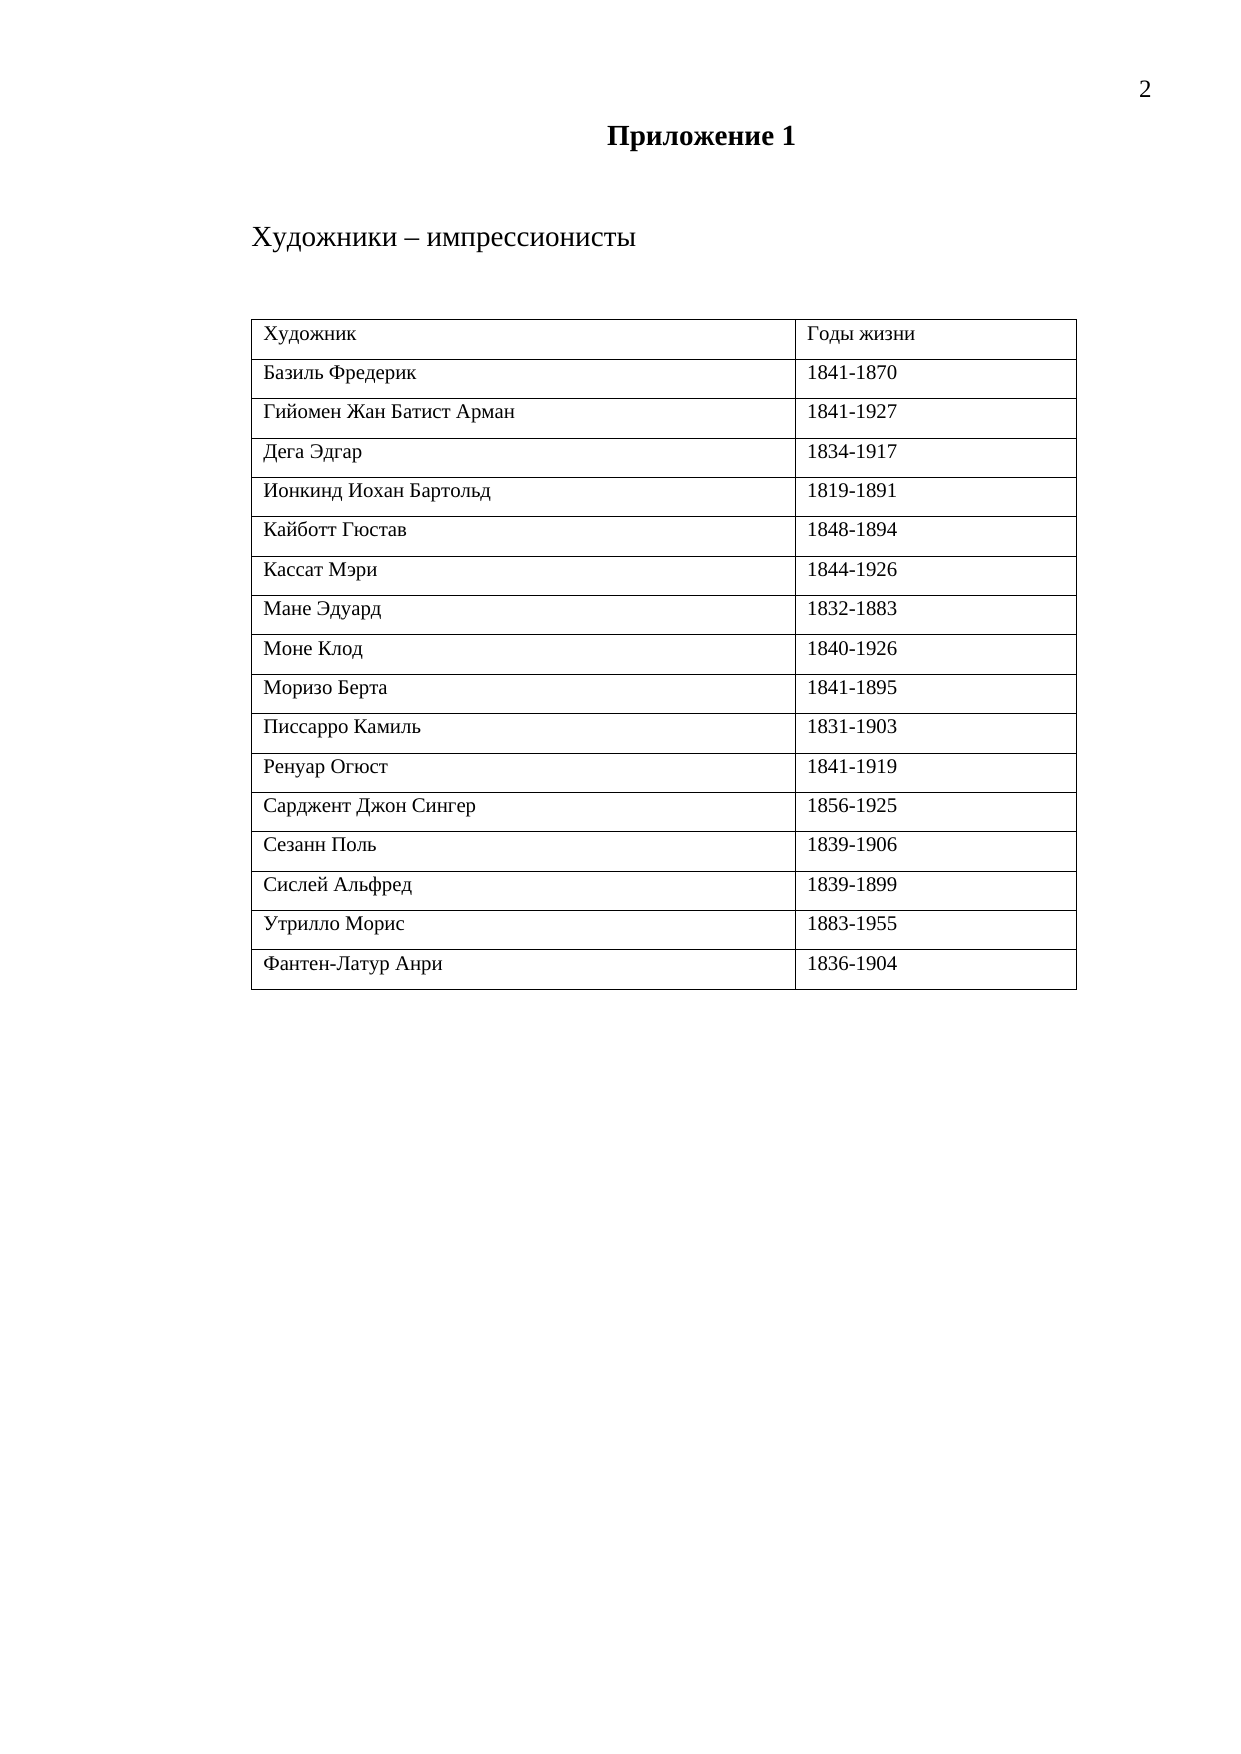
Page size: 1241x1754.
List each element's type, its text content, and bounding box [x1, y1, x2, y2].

table_cell Базиль Фредерик [252, 360, 795, 398]
table_cell 1832-1883 [796, 596, 1076, 634]
table_cell 1883-1955 [796, 911, 1076, 949]
table_cell Моне Клод [252, 635, 795, 674]
table_cell Дега Эдгар [252, 439, 795, 477]
table_cell Ренуар Огюст [252, 754, 795, 792]
table_cell Гийомен Жан Батист Арман [252, 399, 795, 437]
table_cell Моризо Берта [252, 675, 795, 713]
table_cell Сарджент Джон Сингер [252, 793, 795, 831]
text Приложение 1 [177, 118, 1152, 152]
table_cell Ионкинд Иохан Бартольд [252, 478, 795, 516]
table_cell 1839-1899 [796, 872, 1076, 910]
table_cell Утрилло Морис [252, 911, 795, 949]
table_cell Кайботт Гюстав [252, 517, 795, 556]
table_cell 1856-1925 [796, 793, 1076, 831]
text Художники – импрессионисты [177, 219, 1152, 252]
table_cell Кассат Мэри [252, 557, 795, 595]
table_cell 1831-1903 [796, 714, 1076, 752]
table_cell 1848-1894 [796, 517, 1076, 556]
table_cell 1819-1891 [796, 478, 1076, 516]
table_header Годы жизни [796, 320, 1076, 359]
table_cell 1834-1917 [796, 439, 1076, 477]
table_cell 1841-1870 [796, 360, 1076, 398]
table_cell Мане Эдуард [252, 596, 795, 634]
table_cell Сезанн Поль [252, 832, 795, 871]
table_cell Сислей Альфред [252, 872, 795, 910]
table_cell 1841-1919 [796, 754, 1076, 792]
table_cell 1841-1895 [796, 675, 1076, 713]
table_cell 1840-1926 [796, 635, 1076, 674]
table_cell 1836-1904 [796, 950, 1076, 989]
table_cell 1839-1906 [796, 832, 1076, 871]
table_cell Писсарро Камиль [252, 714, 795, 752]
table_cell 1841-1927 [796, 399, 1076, 437]
table_cell 1844-1926 [796, 557, 1076, 595]
table_header Художник [252, 320, 795, 359]
table_cell Фантен-Латур Анри [252, 950, 795, 989]
